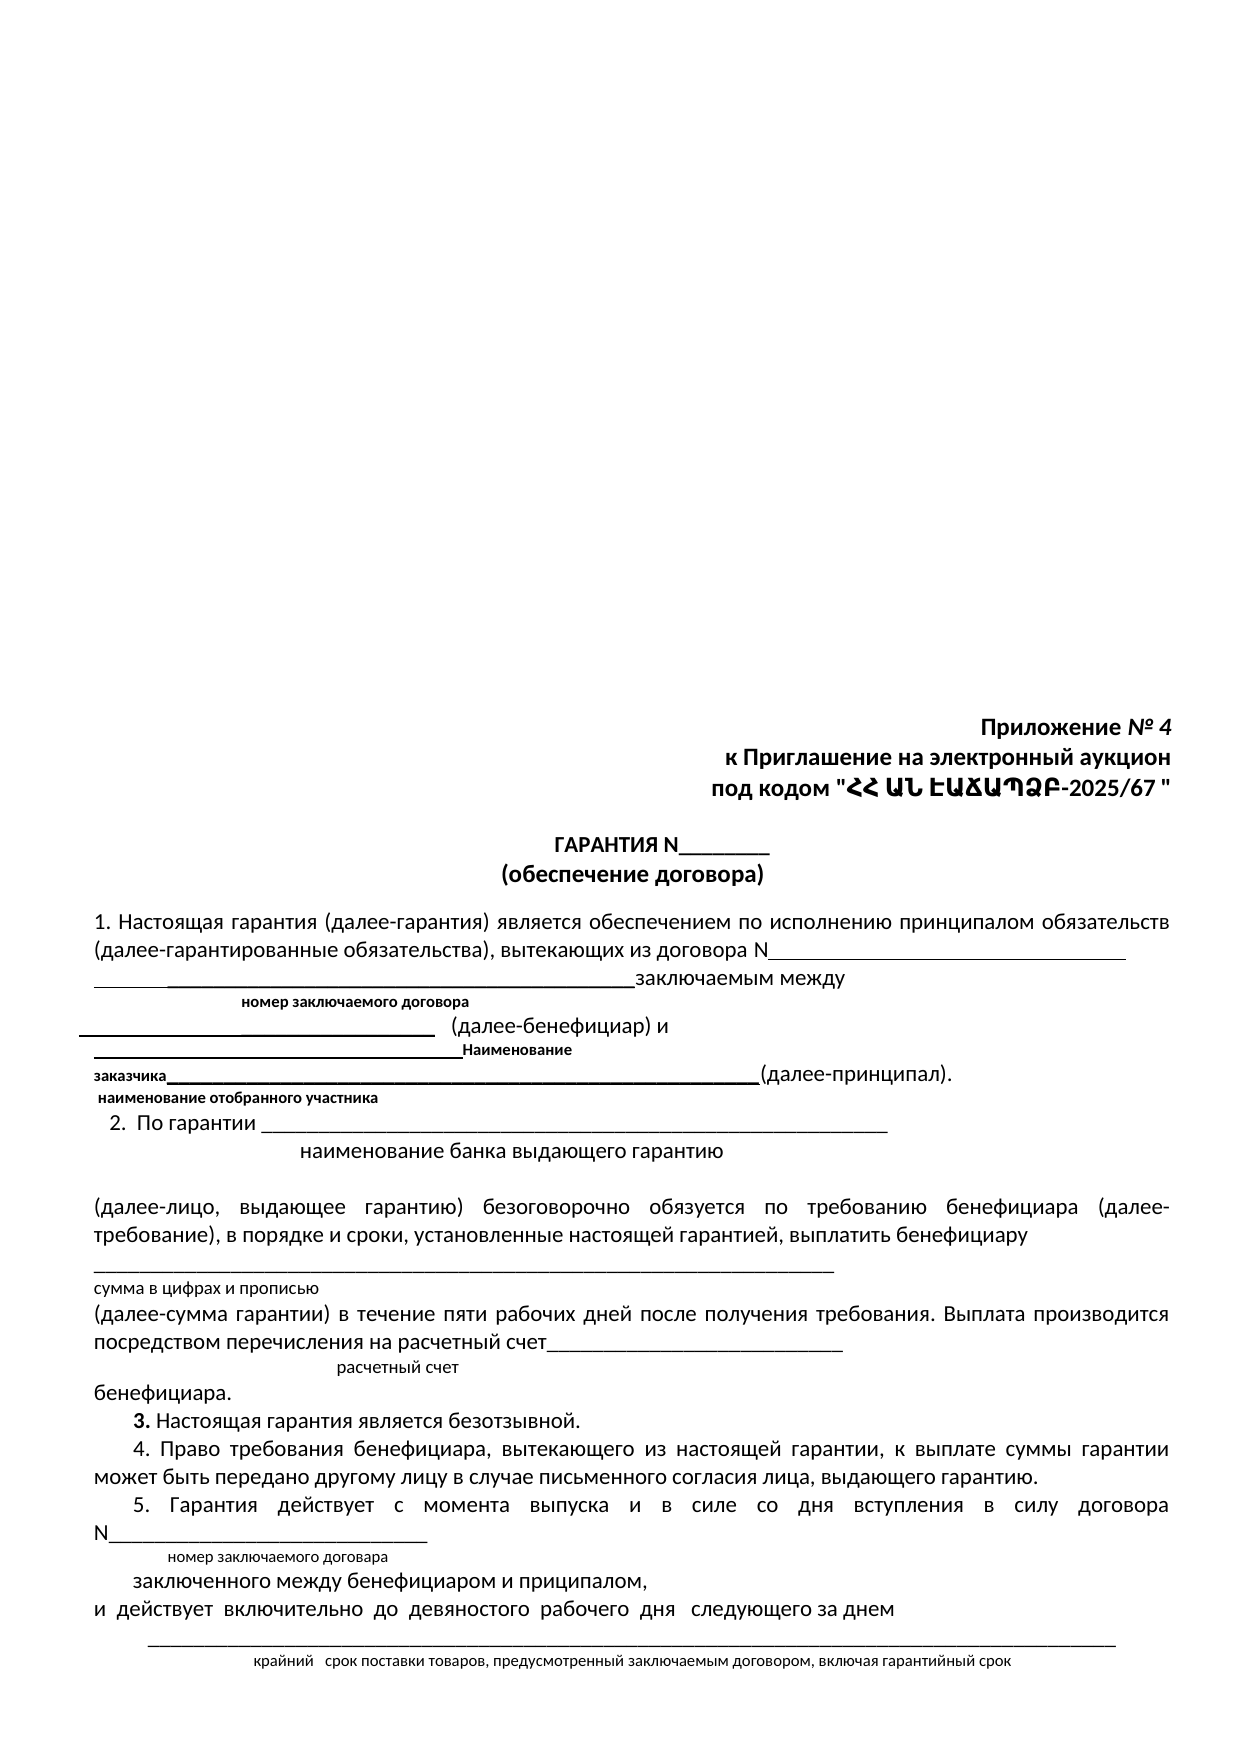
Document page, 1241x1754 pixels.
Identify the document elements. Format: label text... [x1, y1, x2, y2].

text сумма в цифрах и прописью [94, 1276, 1171, 1299]
text номер заключаемого договора [94, 991, 1171, 1011]
text расчетный счет [94, 1355, 1171, 1378]
text 3. Настоящая гарантия является безотзывной. [94, 1406, 1171, 1434]
text заключенного между бенефициаром и приципалом, [94, 1566, 1171, 1594]
text (далее-сумма гарантии) в течение пяти рабочих дней после получения требования. Выплата производится посредством перечисления на расчетный счет__________________________ [94, 1299, 1171, 1355]
text бенефициара. [94, 1378, 1171, 1406]
text (обеспечение договора) [153, 858, 1112, 889]
text _________________ (далее-бенефициар) и [79, 1011, 1171, 1039]
text ГАРАНТИЯ N________ [94, 830, 1171, 858]
text 5. Гарантия действует с момента выпуска и в силе со дня вступления в силу договора N____________________________ [94, 1490, 1171, 1546]
text 2. По гарантии _______________________________________________________ [94, 1108, 1171, 1136]
text номер заключаемого договара [94, 1546, 1171, 1566]
text крайний срок поставки товаров, предусмотренный заключаемым договором, включая гарантийный срок [94, 1650, 1171, 1671]
text 4. Право требования бенефициара, вытекающего из настоящей гарантии, к выплате суммы гарантии может быть передано другому лицу в случае письменного согласия лица, выдающего гарантию. [94, 1434, 1171, 1490]
text наименование банка выдающего гарантию [94, 1136, 1171, 1164]
text и действует включительно до девяностого рабочего дня следующего за днем [94, 1594, 1171, 1622]
text под кодом "ՀՀ ԱՆ ԷԱՃԱՊՁԲ-2025/67 " [94, 772, 1171, 802]
text Приложение № 4 [94, 711, 1171, 741]
text _________________________________________________________________ [94, 1248, 1171, 1276]
text 1. Настоящая гарантия (далее-гарантия) является обеспечением по исполнению принципалом обязательств (далее-гарантированные обязательства), вытекающих из договора N _________________________________________заключаемым между [94, 907, 1171, 991]
text к Приглашение на электронный аукцион [94, 741, 1171, 772]
text (далее-лицо, выдающее гарантию) безоговорочно обязуется по требованию бенефициара (далее-требование), в порядке и сроки, установленные настоящей гарантией, выплатить бенефициару [94, 1192, 1171, 1248]
text _____________________________________________________________________________________ [94, 1622, 1171, 1650]
text Наименование заказчика____________________________________________________(далее-принципал). [94, 1039, 1171, 1087]
text наименование отобранного участника [79, 1087, 1171, 1108]
